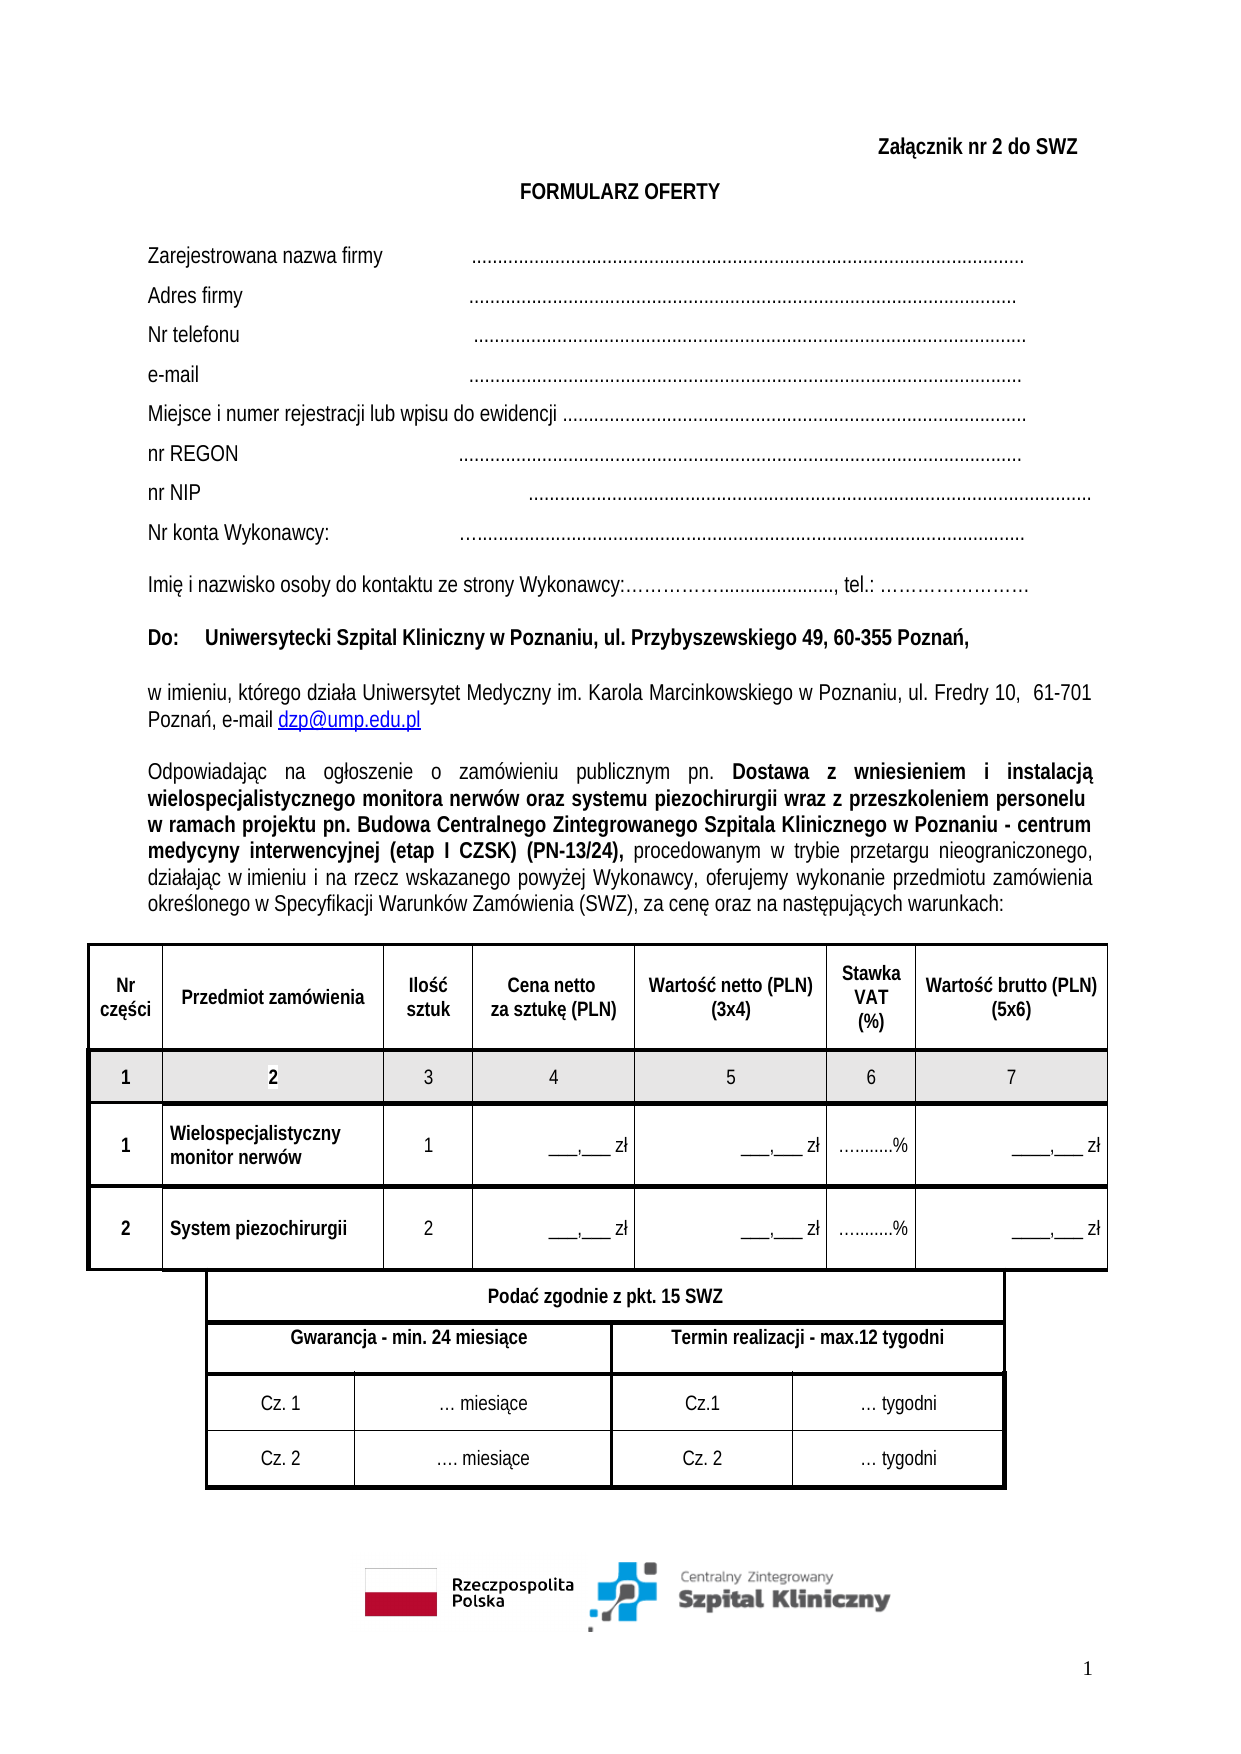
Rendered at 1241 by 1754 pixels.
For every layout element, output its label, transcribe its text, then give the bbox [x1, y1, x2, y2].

table_header Wartość netto (PLN) (3x4) [635, 946, 826, 1047]
table_cell 7 [916, 1052, 1107, 1101]
table_cell 6 [827, 1052, 915, 1101]
table_header Wartość brutto (PLN) (5x6) [916, 946, 1107, 1047]
table_cell 1 [384, 1106, 472, 1184]
text Miejsce i numer rejestracji lub wpisu do ewidencji ......................................................................................... [148, 400, 1093, 427]
table_cell 3 [384, 1052, 472, 1101]
table_cell 2 [91, 1188, 162, 1268]
table_cell Cz. 2 [208, 1431, 354, 1485]
text nr NIP ............................................................................................................ Nr konta Wykonawcy: …......................................................................................................... [148, 479, 1093, 545]
table_cell …........% [827, 1189, 915, 1268]
table_header Przedmiot zamówienia [163, 946, 383, 1047]
text Adres firmy ......................................................................................................... [148, 282, 1093, 308]
text nr REGON ............................................................................................................ [148, 440, 1093, 466]
text Odpowiadając na ogłoszenie o zamówieniu publicznym pn. Dostawa z wniesieniem i instalacją wielospecjalistycznego monitora nerwów oraz systemu piezochirurgii wraz z przeszkoleniem personelu w ramach projektu pn. Budowa Centralnego Zintegrowanego Szpitala Klinicznego w Poznaniu - centrum medycyny interwencyjnej (etap I CZSK) (PN-13/24), procedowanym w trybie przetargu nieograniczonego, działając w imieniu i na rzecz wskazanego powyżej Wykonawcy, oferujemy wykonanie przedmiotu zamówienia określonego w Specyfikacji Warunków Zamówienia (SWZ), za cenę oraz na następujących warunkach: [148, 837, 1093, 916]
table_cell Cz. 2 [613, 1431, 792, 1485]
table_header Cena netto za sztukę (PLN) [473, 946, 634, 1047]
table_cell ___,___ zł [473, 1106, 634, 1184]
table_cell ___,___ zł [635, 1189, 826, 1268]
table_cell …........% [827, 1106, 915, 1184]
table_cell 2 [384, 1189, 472, 1268]
text Do: Uniwersytecki Szpital Kliniczny w Poznaniu, ul. Przybyszewskiego 49, 60-355 Poznań, [148, 624, 1093, 651]
table_cell … tygodni [793, 1376, 1002, 1430]
table_cell Gwarancja - min. 24 miesiące [208, 1325, 610, 1371]
table_cell System piezochirurgii [163, 1189, 383, 1268]
table_cell 1 [91, 1104, 162, 1184]
text Imię i nazwisko osoby do kontaktu ze strony Wykonawcy:……………......................, tel.: …………………… [148, 571, 1093, 597]
table_cell Termin realizacji - max.12 tygodni [613, 1325, 1003, 1371]
table_cell … tygodni [793, 1431, 1002, 1485]
table_cell … miesiące [355, 1376, 610, 1430]
table_cell Cz.1 [613, 1376, 792, 1430]
table_cell ____,___ zł [916, 1189, 1107, 1268]
table_cell 1 [91, 1052, 162, 1101]
text e-mail .......................................................................................................... [148, 361, 1093, 387]
table_header Ilość sztuk [384, 946, 472, 1047]
table_cell 4 [473, 1052, 634, 1101]
table_cell 5 [635, 1052, 826, 1101]
table_cell Wielospecjalistyczny monitor nerwów [163, 1106, 383, 1184]
table_cell Podać zgodnie z pkt. 15 SWZ [208, 1272, 1003, 1320]
table_header Stawka VAT (%) [827, 946, 915, 1047]
text w imieniu, którego działa Uniwersytet Medyczny im. Karola Marcinkowskiego w Poznaniu, ul. Fredry 10, 61-701 Poznań, e-mail dzp@ump.edu.pl [148, 679, 1093, 732]
table_cell 2 [163, 1052, 383, 1101]
table_cell Cz. 1 [208, 1376, 354, 1430]
table_cell ___,___ zł [635, 1106, 826, 1184]
text Załącznik nr 2 do SWZ [148, 133, 1093, 159]
text Zarejestrowana nazwa firmy .......................................................................................................... [148, 242, 1093, 269]
table_cell ___,___ zł [473, 1189, 634, 1268]
text Nr telefonu .......................................................................................................... [148, 321, 1093, 348]
table_cell ____,___ zł [916, 1106, 1107, 1184]
picture [349, 1552, 891, 1632]
table_header Nr części [90, 946, 162, 1047]
text FORMULARZ OFERTY [148, 178, 1093, 204]
table_cell …. miesiące [355, 1431, 610, 1485]
